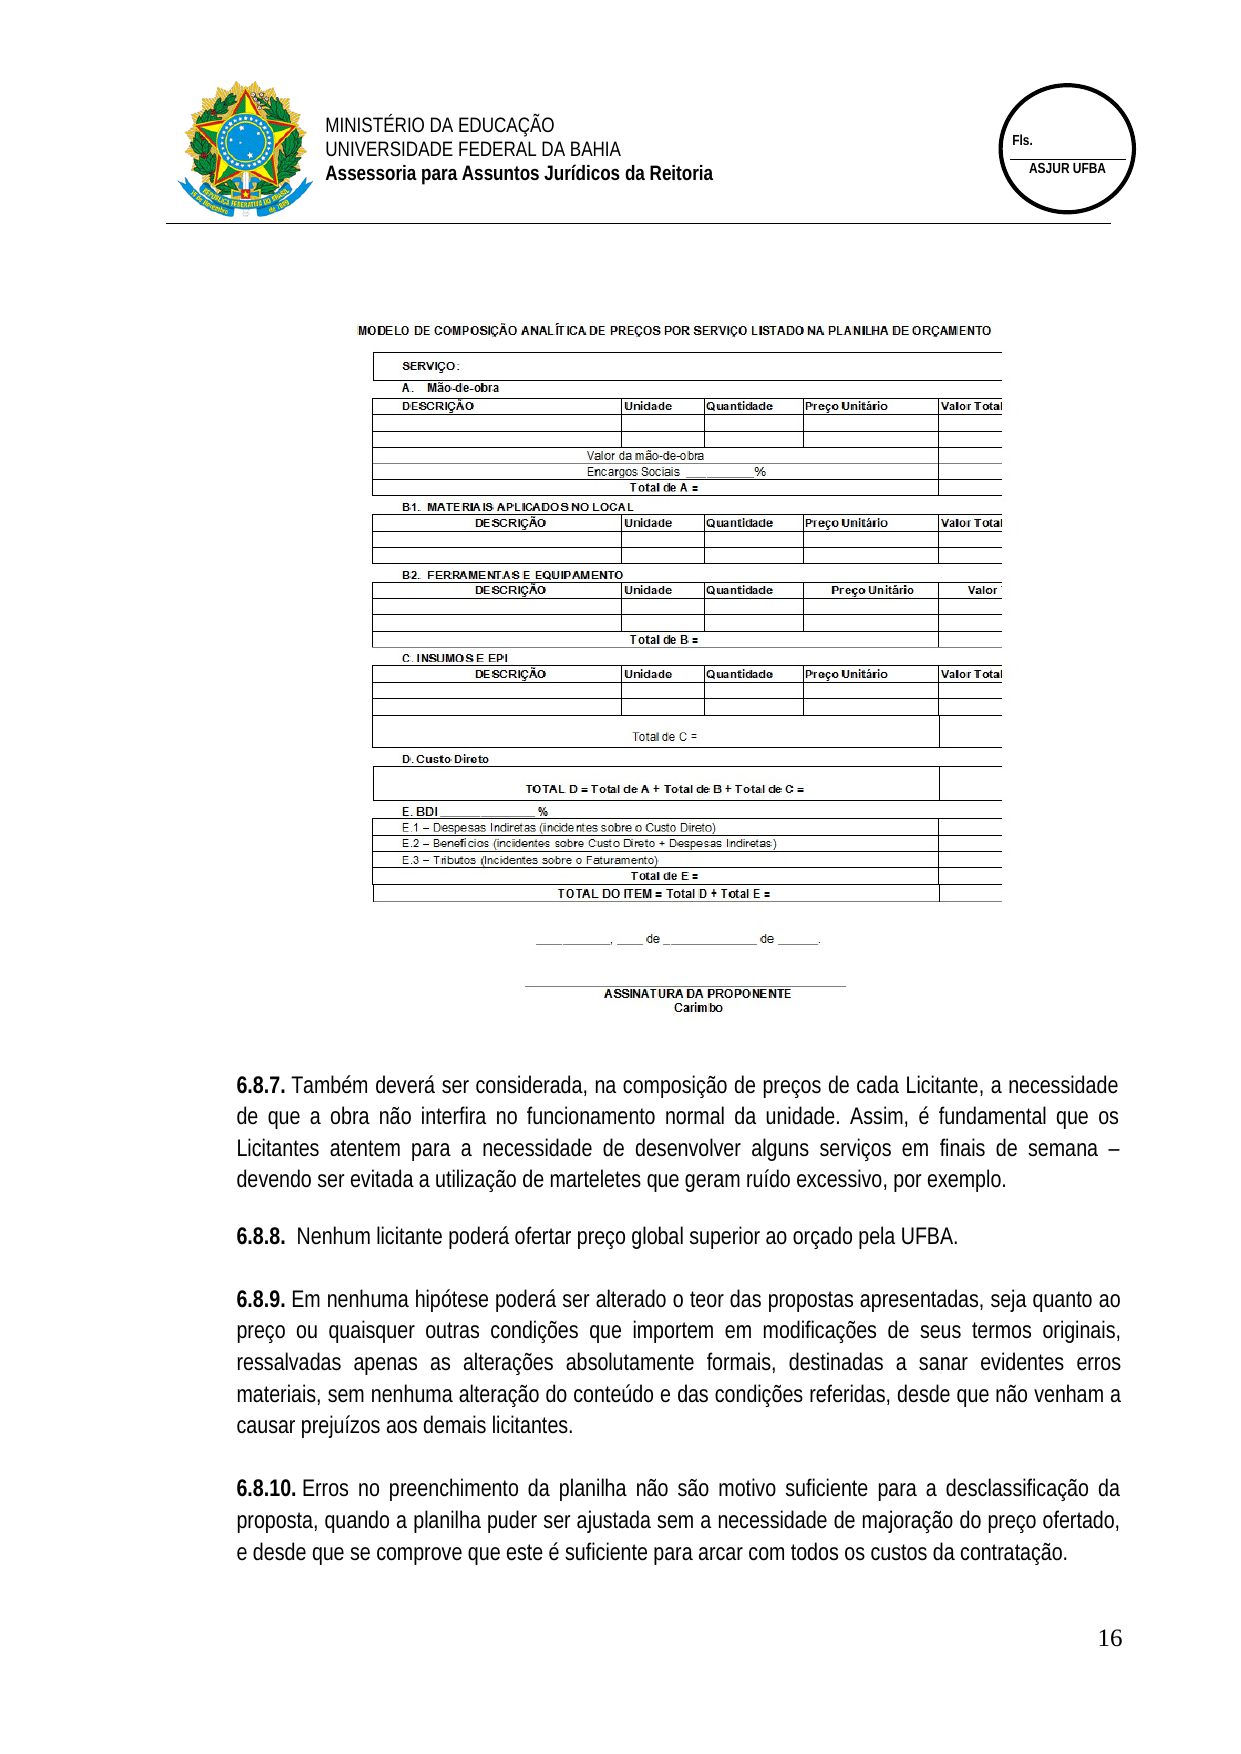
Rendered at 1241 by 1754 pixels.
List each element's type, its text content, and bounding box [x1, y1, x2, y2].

picture [328, 308, 1019, 1029]
list Em nenhuma hipótese poderá ser alterado o teor das propostas apresentadas, seja quanto ao preço ou quaisquer outras condições que importem em modificações de seus termos originais, ressalvadas apenas as alterações absolutamente formais, destinadas a sanar evidentes erros materiais, sem nenhuma alteração do conteúdo e das condições referidas, desde que não venham a causar prejuízos aos demais licitantes. [236, 1285, 1122, 1439]
list Nenhum licitante poderá ofertar preço global superior ao orçado pela UFBA. [236, 1222, 1122, 1249]
picture [177, 81, 313, 217]
list Também deverá ser considerada, na composição de preços de cada Licitante, a necessidade de que a obra não interfira no funcionamento normal da unidade. Assim, é fundamental que os Licitantes atentem para a necessidade de desenvolver alguns serviços em finais de semana – devendo ser evitada a utilização de marteletes que geram ruído excessivo, por exemplo. [236, 1071, 1121, 1193]
list Erros no preenchimento da planilha não são motivo suficiente para a desclassificação da proposta, quando a planilha puder ser ajustada sem a necessidade de majoração do preço ofertado, e desde que se comprove que este é suficiente para arcar com todos os custos da contratação. [236, 1474, 1122, 1565]
